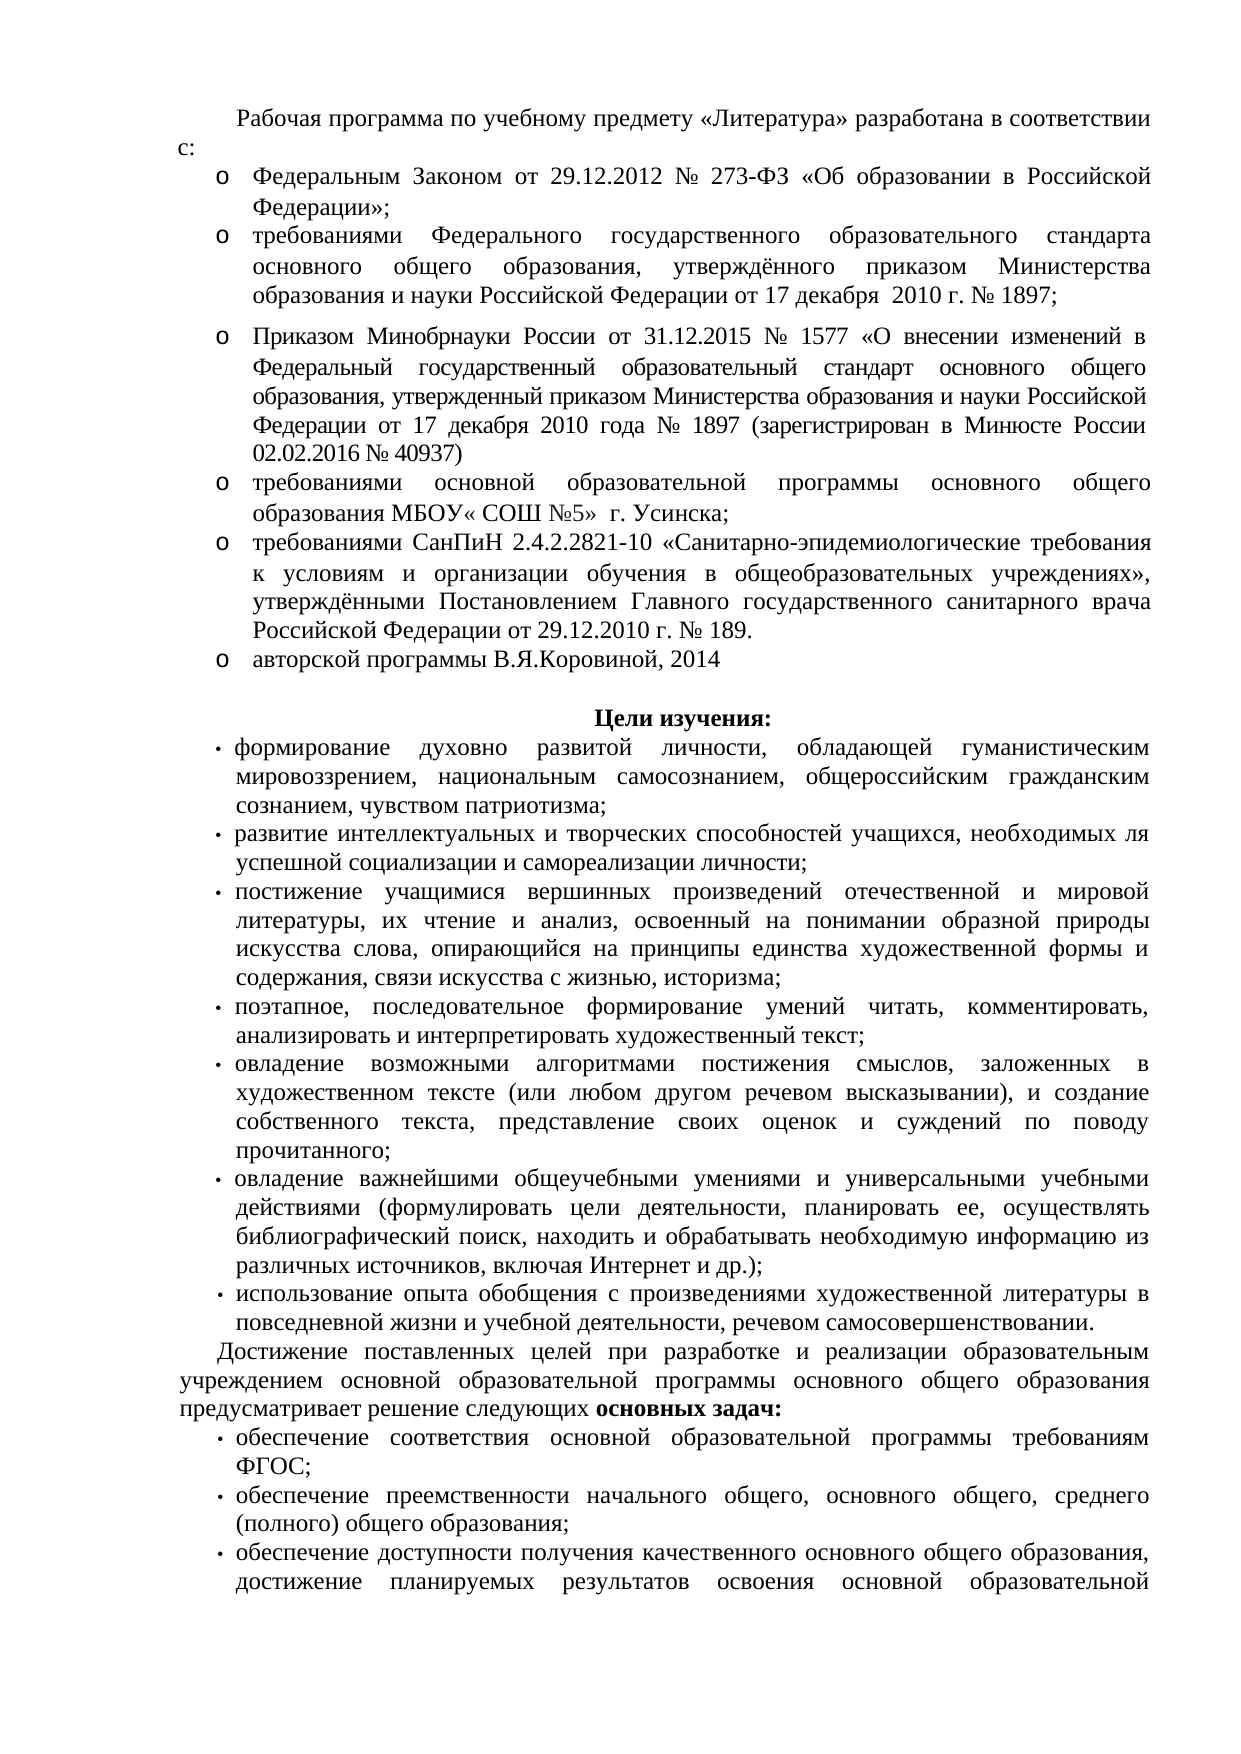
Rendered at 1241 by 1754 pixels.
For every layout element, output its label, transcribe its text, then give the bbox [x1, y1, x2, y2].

list формирование духовно развитой личности, обладающей гуманистическим мировоззрением, национальным самосознанием, общероссийским гражданским сознанием, чувством патриотизма; [215, 732, 1149, 818]
list Федеральным Законом от 29.12.2012 № 273-ФЗ «Об образовании в Российской Федерации»; [215, 161, 1152, 221]
list овладение возможными алгоритмами постижения смыслов, заложенных в художественном тексте (или любом другом речевом высказывании), и создание собственного текста, представление своих оценок и суждений по поводу прочитанного; [215, 1048, 1149, 1163]
list Приказом Минобрнауки России от 31.12.2015 № 1577 «О внесении изменений в Федеральный государственный образовательный стандарт основного общего образования, утвержденный приказом Министерства образования и науки Российской Федерации от 17 декабря 2010 года № 1897 (зарегистрирован в Минюсте России 02.02.2016 № 40937) [215, 321, 1147, 467]
list требованиями СанПиН 2.4.2.2821-10 «Санитарно-эпидемиологические требования к условиям и организации обучения в общеобразовательных учреждениях», утверждёнными Постановлением Главного государственного санитарного врача Российской Федерации от 29.12.2010 г. № 189. [215, 527, 1152, 644]
list постижение учащимися вершинных произведений отечественной и мировой литературы, их чтение и анализ, освоенный на понимании образной природы искусства слова, опирающийся на принципы единства художественной формы и содержания, связи искусства с жизнью, историзма; [215, 876, 1149, 991]
text Цели изучения: [179, 703, 1149, 732]
list развитие интеллектуальных и творческих способностей учащихся, необходимых ля успешной социализации и самореализации личности; [215, 818, 1149, 876]
list требованиями основной образовательной программы основного общего образования МБОУ« СОШ №5» г. Усинска; [215, 467, 1152, 527]
list Рабочая программа по учебному предмету «Литература» разработана в соответствии с: [177, 103, 1152, 161]
text Достижение поставленных целей при разработке и реализации образовательным учреждением основной образовательной программы основного общего образования предусматривает решение следующих основных задач: [179, 1336, 1149, 1422]
list обеспечение соответствия основной образовательной программы требованиям ФГОС; [217, 1422, 1149, 1480]
list обеспечение преемственности начального общего, основного общего, среднего (полного) общего образования; [217, 1480, 1149, 1537]
list авторской программы В.Я.Коровиной, 2014 [215, 644, 1152, 675]
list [217, 1537, 1149, 1595]
list поэтапное, последовательное формирование умений читать, комментировать, анализировать и интерпретировать художественный текст; [215, 991, 1149, 1048]
list овладение важнейшими общеучебными умениями и универсальными учебными действиями (формулировать цели деятельности, планировать ее, осуществлять библиографический поиск, находить и обрабатывать необходимую информацию из различных источников, включая Интернет и др.); [215, 1163, 1149, 1278]
list использование опыта обобщения с произведениями художественной литературы в повседневной жизни и учебной деятельности, речевом самосовершенствовании. [217, 1278, 1149, 1336]
list требованиями Федерального государственного образовательного стандарта основного общего образования, утверждённого приказом Министерства образования и науки Российской Федерации от 17 декабря . № 1897; [215, 221, 1152, 309]
